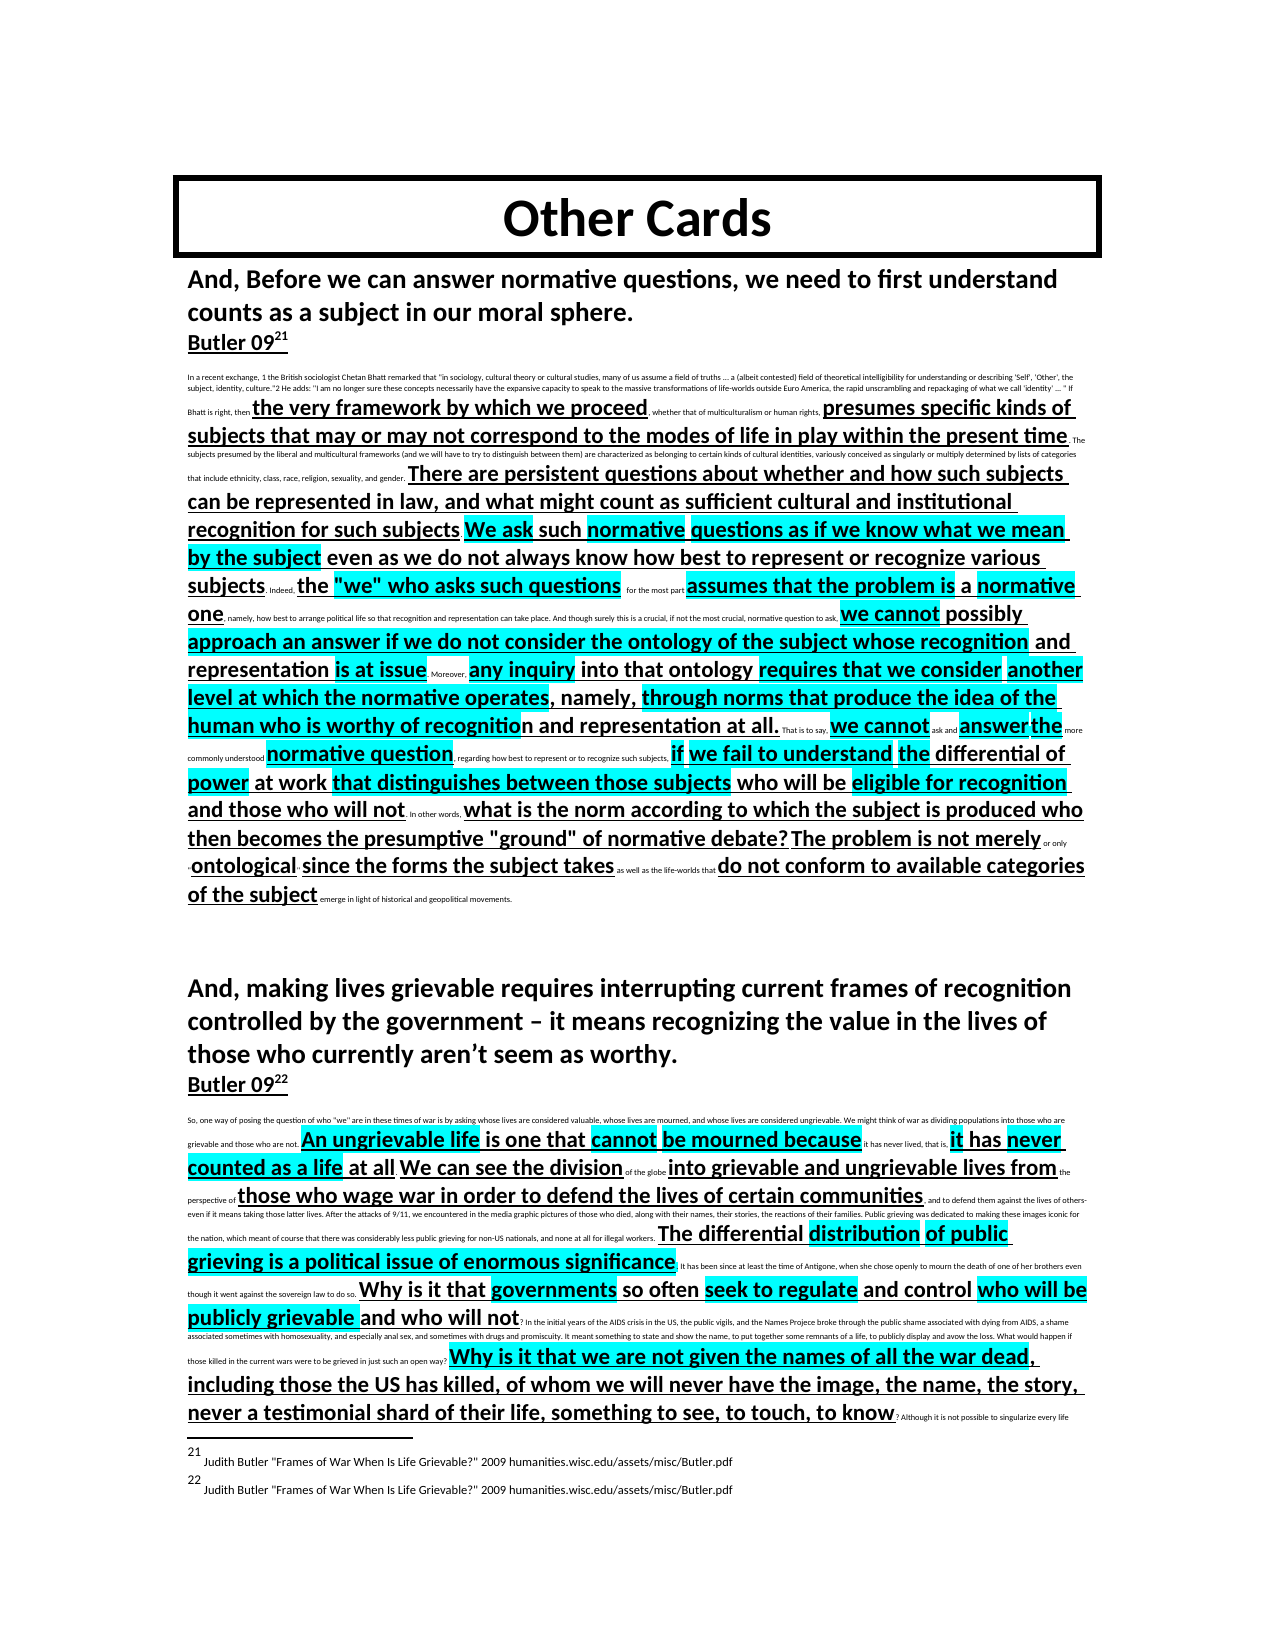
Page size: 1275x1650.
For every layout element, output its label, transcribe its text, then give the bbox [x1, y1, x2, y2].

subtitle Other Cards [179, 181, 1096, 252]
text Butler 09 [187, 1070, 1087, 1098]
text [187, 1115, 1087, 1300]
text In a recent exchange, 1 the British sociologist Chetan Bhatt remarked that "in sociology, cultural theory or cultural studies, many of us assume a field of truths ... a (albeit contested) field of theoretical intelligibility for understanding or describing 'Self', 'Other', the subject, identity, culture."2 He adds: "I am no longer sure these concepts necessarily have the expansive capacity to speak to the massive transformations of life-worlds outside Euro America, the rapid unscrambling and repackaging of what we call 'identity' ... " If Bhatt is right, then the very framework by which we proceed, whether that of multiculturalism or human rights, presumes specific kinds of subjects that may or may not correspond to the modes of life in play within the present time. The subjects presumed by the liberal and multicultural frameworks (and we will have to try to distinguish between them) are characterized as belonging to certain kinds of cultural identities, variously conceived as singularly or multiply determined by lists of categories that include ethnicity, class, race, religion, sexuality, and gender. There are persistent questions about whether and how such subjects can be represented in law, and what might count as sufficient cultural and institutional recognition for such subjects. We ask such normative questions as if we know what we mean by the subject even as we do not always know how best to represent or recognize various subjects. Indeed, the "we" who asks such questions for the most part assumes that the problem is a normative one, namely, how best to arrange political life so that recognition and representation can take place. And though surely this is a crucial, if not the most crucial, normative question to ask, we cannot possibly approach an answer if we do not consider the ontology of the subject whose recognition and representation is at issue. Moreover, any inquiry into that ontology requires that we consider another level at which the normative operates, namely, through norms that produce the idea of the human who is worthy of recognition and representation at all. That is to say, we cannot ask and answer the more commonly understood normative question, regarding how best to represent or to recognize such subjects, if we fail to understand the differential of power at work that distinguishes between those subjects who will be eligible for recognition and those who will not. In other words, what is the norm according to which the subject is produced who then becomes the presumptive "ground" of normative debate? The problem is not merely or only "ontological" since the forms the subject takes as well as the life-worlds that do not conform to available categories of the subject emerge in light of historical and geopolitical movements. [187, 373, 1087, 908]
subtitle And, Before we can answer normative questions, we need to first understand counts as a subject in our moral sphere. [187, 262, 1087, 328]
text Butler 09 [187, 328, 1087, 356]
subtitle And, making lives grievable requires interrupting current frames of recognition controlled by the government – it means recognizing the value in the lives of those who currently aren’t seem as worthy. [187, 971, 1087, 1070]
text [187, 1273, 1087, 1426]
